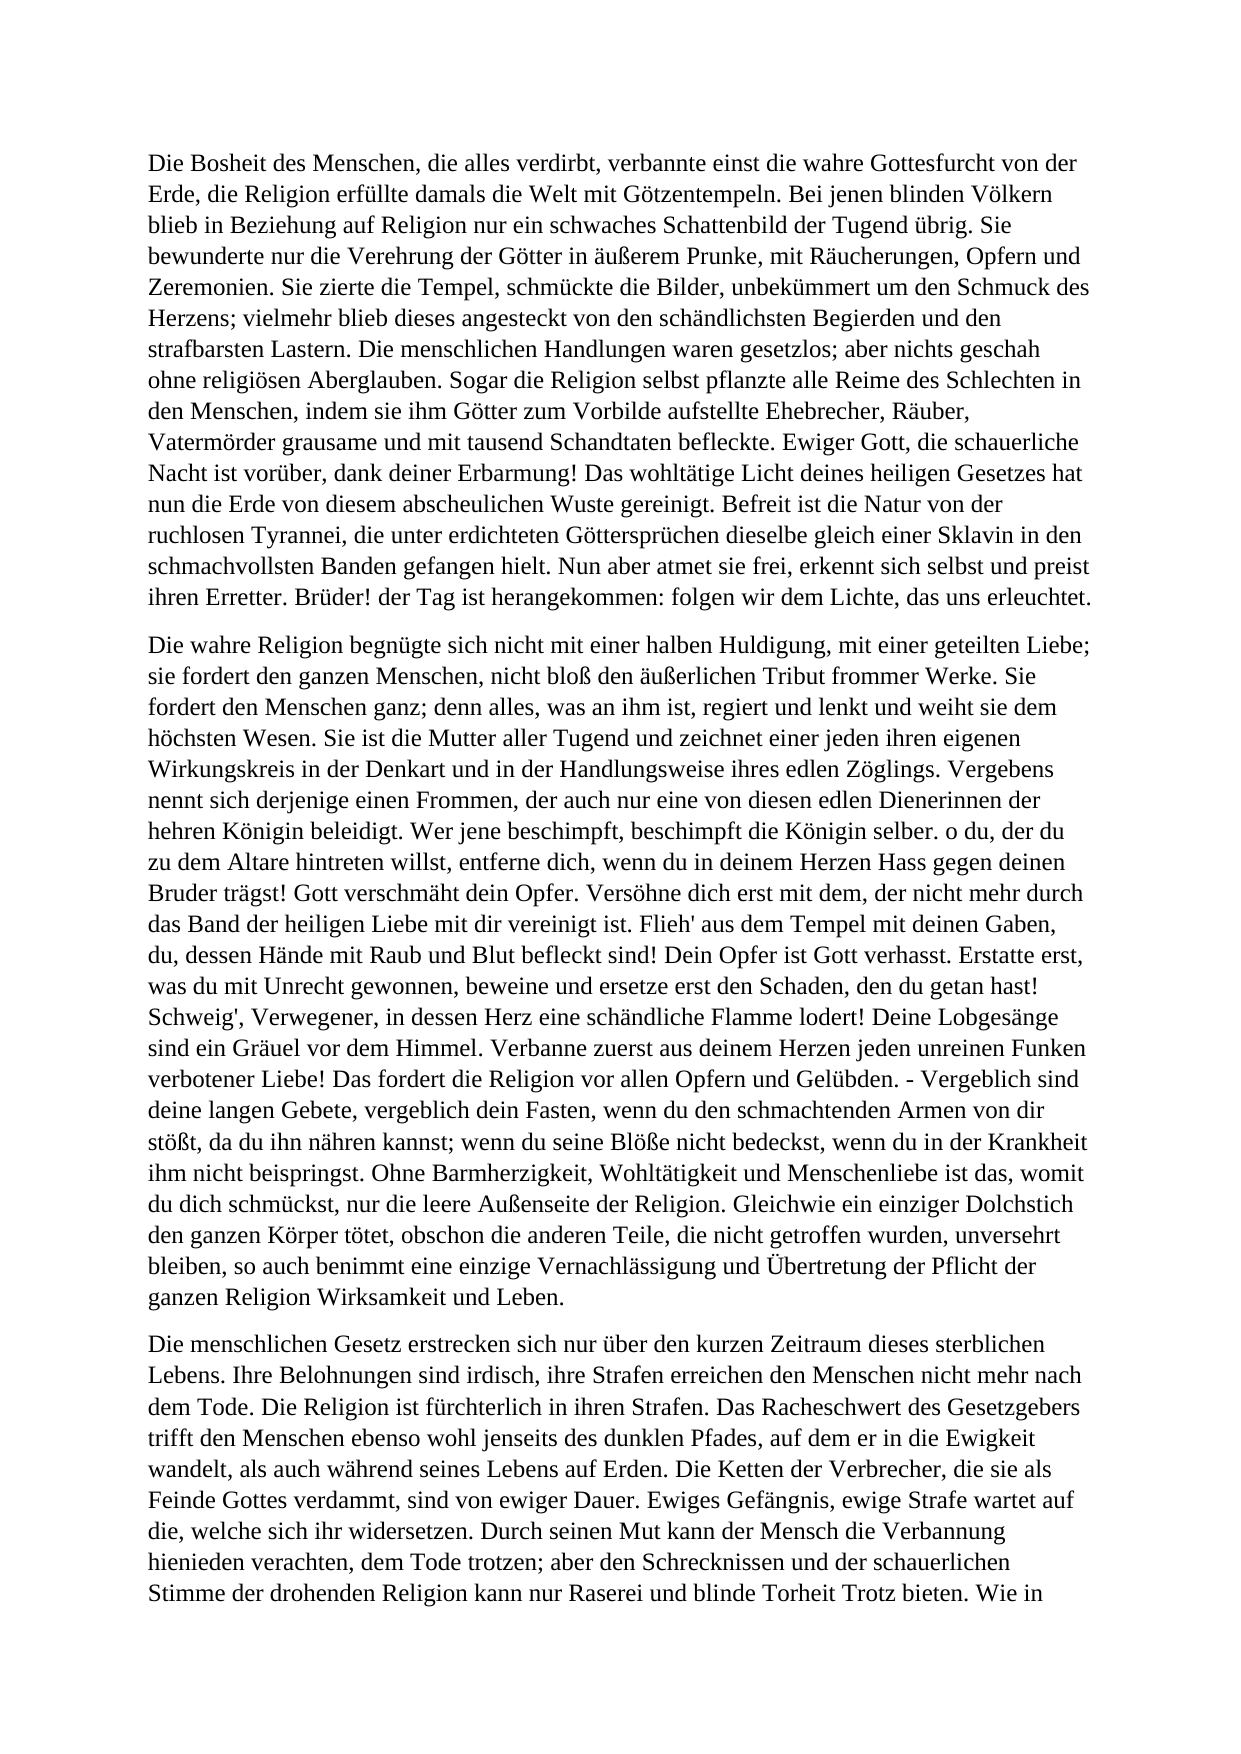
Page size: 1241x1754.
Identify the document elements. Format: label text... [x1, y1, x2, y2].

text Die Bosheit des Menschen, die alles verdirbt, verbannte einst die wahre Gottesfurcht von der Erde, die Religion erfüllte damals die Welt mit Götzentempeln. Bei jenen blinden Völkern blieb in Beziehung auf Religion nur ein schwaches Schattenbild der Tugend übrig. Sie bewunderte nur die Verehrung der Götter in äußerem Prunke, mit Räucherungen, Opfern und Zeremonien. Sie zierte die Tempel, schmückte die Bilder, unbekümmert um den Schmuck des Herzens; vielmehr blieb dieses angesteckt von den schändlichsten Begierden und den strafbarsten Lastern. Die menschlichen Handlungen waren gesetzlos; aber nichts geschah ohne religiösen Aberglauben. Sogar die Religion selbst pflanzte alle Reime des Schlechten in den Menschen, indem sie ihm Götter zum Vorbilde aufstellte Ehebrecher, Räuber, Vatermörder grausame und mit tausend Schandtaten befleckte. Ewiger Gott, die schauerliche Nacht ist vorüber, dank deiner Erbarmung! Das wohltätige Licht deines heiligen Gesetzes hat nun die Erde von diesem abscheulichen Wuste gereinigt. Befreit ist die Natur von der ruchlosen Tyrannei, die unter erdichteten Göttersprüchen dieselbe gleich einer Sklavin in den schmachvollsten Banden gefangen hielt. Nun aber atmet sie frei, erkennt sich selbst und preist ihren Erretter. Brüder! der Tag ist herangekommen: folgen wir dem Lichte, das uns erleuchtet. [148, 148, 1093, 611]
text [148, 1329, 1093, 1607]
text Die wahre Religion begnügte sich nicht mit einer halben Huldigung, mit einer geteilten Liebe; sie fordert den ganzen Menschen, nicht bloß den äußerlichen Tribut frommer Werke. Sie fordert den Menschen ganz; denn alles, was an ihm ist, regiert und lenkt und weiht sie dem höchsten Wesen. Sie ist die Mutter aller Tugend und zeichnet einer jeden ihren eigenen Wirkungskreis in der Denkart und in der Handlungsweise ihres edlen Zöglings. Vergebens nennt sich derjenige einen Frommen, der auch nur eine von diesen edlen Dienerinnen der hehren Königin beleidigt. Wer jene beschimpft, beschimpft die Königin selber. o du, der du zu dem Altare hintreten willst, entferne dich, wenn du in deinem Herzen Hass gegen deinen Bruder trägst! Gott verschmäht dein Opfer. Versöhne dich erst mit dem, der nicht mehr durch das Band der heiligen Liebe mit dir vereinigt ist. Flieh' aus dem Tempel mit deinen Gaben, du, dessen Hände mit Raub und Blut befleckt sind! Dein Opfer ist Gott verhasst. Erstatte erst, was du mit Unrecht gewonnen, beweine und ersetze erst den Schaden, den du getan hast! Schweig', Verwegener, in dessen Herz eine schändliche Flamme lodert! Deine Lobgesänge sind ein Gräuel vor dem Himmel. Verbanne zuerst aus deinem Herzen jeden unreinen Funken verbotener Liebe! Das fordert die Religion vor allen Opfern und Gelübden. - Vergeblich sind deine langen Gebete, vergeblich dein Fasten, wenn du den schmachtenden Armen von dir stößt, da du ihn nähren kannst; wenn du seine Blöße nicht bedeckst, wenn du in der Krankheit ihm nicht beispringst. Ohne Barmherzigkeit, Wohltätigkeit und Menschenliebe ist das, womit du dich schmückst, nur die leere Außenseite der Religion. Gleichwie ein einziger Dolchstich den ganzen Körper tötet, obschon die anderen Teile, die nicht getroffen wurden, unversehrt bleiben, so auch benimmt eine einzige Vernachlässigung und Übertretung der Pflicht der ganzen Religion Wirksamkeit und Leben. [148, 630, 1093, 1311]
